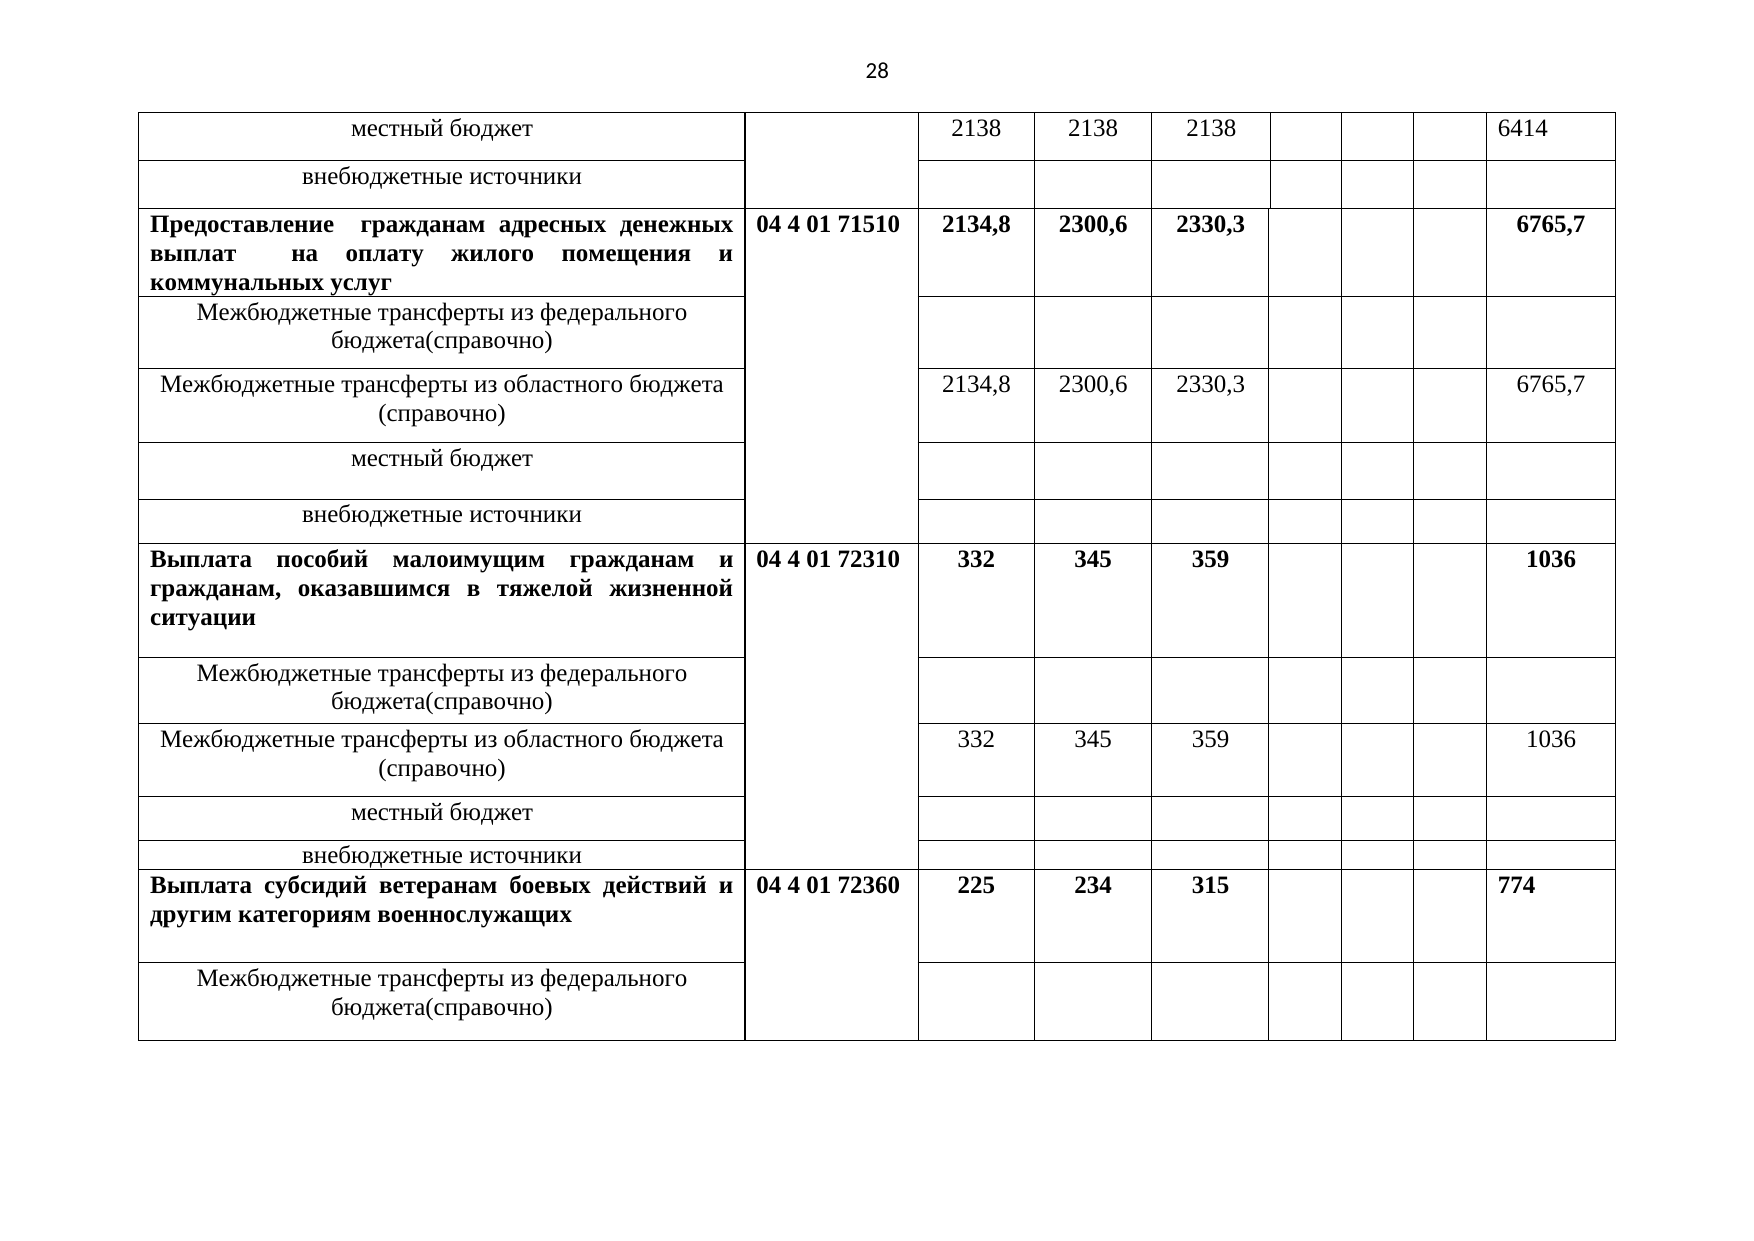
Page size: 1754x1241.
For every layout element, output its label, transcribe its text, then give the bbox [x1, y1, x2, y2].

table_cell [1152, 500, 1268, 543]
table_cell [1414, 443, 1486, 498]
table_cell 2138 [1035, 113, 1151, 160]
table_cell Выплата субсидий ветеранам боевых действий и другим категориям военнослужащих [139, 870, 744, 962]
table_cell внебюджетные источники [139, 161, 744, 208]
table_cell [1269, 658, 1341, 723]
table_cell [1414, 500, 1486, 543]
table_cell Выплата пособий малоимущим гражданам и гражданам, оказавшимся в тяжелой жизненной ситуации [139, 544, 744, 657]
table_cell [919, 963, 1034, 1040]
table_cell [1269, 797, 1341, 839]
table_cell [1269, 870, 1341, 962]
table_cell Межбюджетные трансферты из федерального бюджета(справочно) [139, 658, 744, 723]
table_cell [1269, 841, 1341, 869]
table_cell [1035, 963, 1151, 1040]
table_cell [1035, 161, 1151, 208]
table_cell [1414, 870, 1486, 962]
table_cell местный бюджет [139, 113, 744, 160]
table_cell [1269, 500, 1341, 543]
table_cell [1342, 841, 1413, 869]
table_cell [1342, 297, 1413, 368]
table_cell [1342, 443, 1413, 498]
table_cell 2138 [919, 113, 1034, 160]
table_cell внебюджетные источники [139, 841, 744, 869]
table_cell [1342, 963, 1413, 1040]
table_cell [1269, 209, 1341, 296]
table_cell [1342, 797, 1413, 839]
table_cell [1035, 500, 1151, 543]
table_cell [1342, 544, 1413, 657]
table_cell [1487, 161, 1615, 208]
table_cell [919, 797, 1034, 839]
table_cell 225 [919, 870, 1034, 962]
table_cell [1152, 797, 1268, 839]
table_cell 234 [1035, 870, 1151, 962]
table_cell [1487, 443, 1615, 498]
table_cell внебюджетные источники [139, 500, 744, 543]
table_cell 2330,3 [1152, 209, 1268, 296]
table_cell [1342, 369, 1413, 442]
table_cell [1487, 841, 1615, 869]
table_cell [919, 161, 1034, 208]
table_cell [1035, 297, 1151, 368]
table_cell 359 [1152, 544, 1268, 657]
table_cell [1487, 297, 1615, 368]
table_cell Межбюджетные трансферты из областного бюджета (справочно) [139, 369, 744, 442]
table_cell 04 4 01 71510 [746, 209, 918, 543]
table_cell [1271, 161, 1341, 208]
table_cell [1269, 443, 1341, 498]
table_cell 2300,6 [1035, 369, 1151, 442]
table_cell 332 [919, 724, 1034, 796]
table_cell 345 [1035, 544, 1151, 657]
table_cell 2134,8 [919, 209, 1034, 296]
table_cell [1414, 963, 1486, 1040]
table_cell [1269, 369, 1341, 442]
table_cell 315 [1152, 870, 1268, 962]
table_cell [1269, 963, 1341, 1040]
table_cell [1342, 870, 1413, 962]
table_cell [1414, 841, 1486, 869]
table_cell [1414, 369, 1486, 442]
table_cell 2300,6 [1035, 209, 1151, 296]
table_cell [1152, 658, 1268, 723]
table_cell [1487, 797, 1615, 839]
table_cell Межбюджетные трансферты из федерального бюджета(справочно) [139, 963, 744, 1040]
table_cell [1152, 963, 1268, 1040]
table_cell [1152, 841, 1268, 869]
table_cell 359 [1152, 724, 1268, 796]
table_cell 1036 [1487, 724, 1615, 796]
table_cell [1152, 297, 1268, 368]
table_cell [1414, 297, 1486, 368]
table_cell [1035, 443, 1151, 498]
table_cell [919, 841, 1034, 869]
table_cell [1035, 658, 1151, 723]
table_cell Межбюджетные трансферты из федерального бюджета(справочно) [139, 297, 744, 368]
table_cell Предоставление гражданам адресных денежных выплат на оплату жилого помещения и коммунальных услуг [139, 209, 744, 296]
table_cell [1342, 161, 1413, 208]
table_cell 1036 [1487, 544, 1615, 657]
table_cell [1414, 544, 1486, 657]
table_cell [919, 500, 1034, 543]
table_cell 6765,7 [1487, 369, 1615, 442]
table_cell 345 [1035, 724, 1151, 796]
table_cell [1035, 841, 1151, 869]
table_cell [1342, 500, 1413, 543]
table_cell [1269, 544, 1341, 657]
table_cell [1414, 113, 1486, 160]
table_cell 332 [919, 544, 1034, 657]
table_cell [1152, 161, 1270, 208]
table_cell [1271, 113, 1341, 160]
table_cell [1342, 724, 1413, 796]
table_cell [1414, 161, 1486, 208]
table_cell 04 4 01 72360 [746, 870, 918, 1040]
table_cell [1487, 500, 1615, 543]
table_cell [1342, 658, 1413, 723]
table_cell [1487, 658, 1615, 723]
table_cell местный бюджет [139, 797, 744, 839]
table_cell [1035, 797, 1151, 839]
table_cell [919, 297, 1034, 368]
table_cell 2138 [1152, 113, 1270, 160]
table_cell 2330,3 [1152, 369, 1268, 442]
table_cell [1414, 724, 1486, 796]
table_cell [1269, 724, 1341, 796]
table_cell [1414, 658, 1486, 723]
table_cell [1487, 963, 1615, 1040]
table_cell [919, 443, 1034, 498]
table_cell 774 [1487, 870, 1615, 962]
table_cell [919, 658, 1034, 723]
table_cell [1152, 443, 1268, 498]
table_cell 04 4 01 72310 [746, 544, 918, 869]
table_cell [1414, 209, 1486, 296]
table_cell [1269, 297, 1341, 368]
table_cell 6765,7 [1487, 209, 1615, 296]
table_cell 6414 [1487, 113, 1615, 160]
table_cell [1414, 797, 1486, 839]
table_cell [1342, 209, 1413, 296]
table_cell местный бюджет [139, 443, 744, 498]
table_cell 2134,8 [919, 369, 1034, 442]
table_cell Межбюджетные трансферты из областного бюджета (справочно) [139, 724, 744, 796]
table_cell [1342, 113, 1413, 160]
